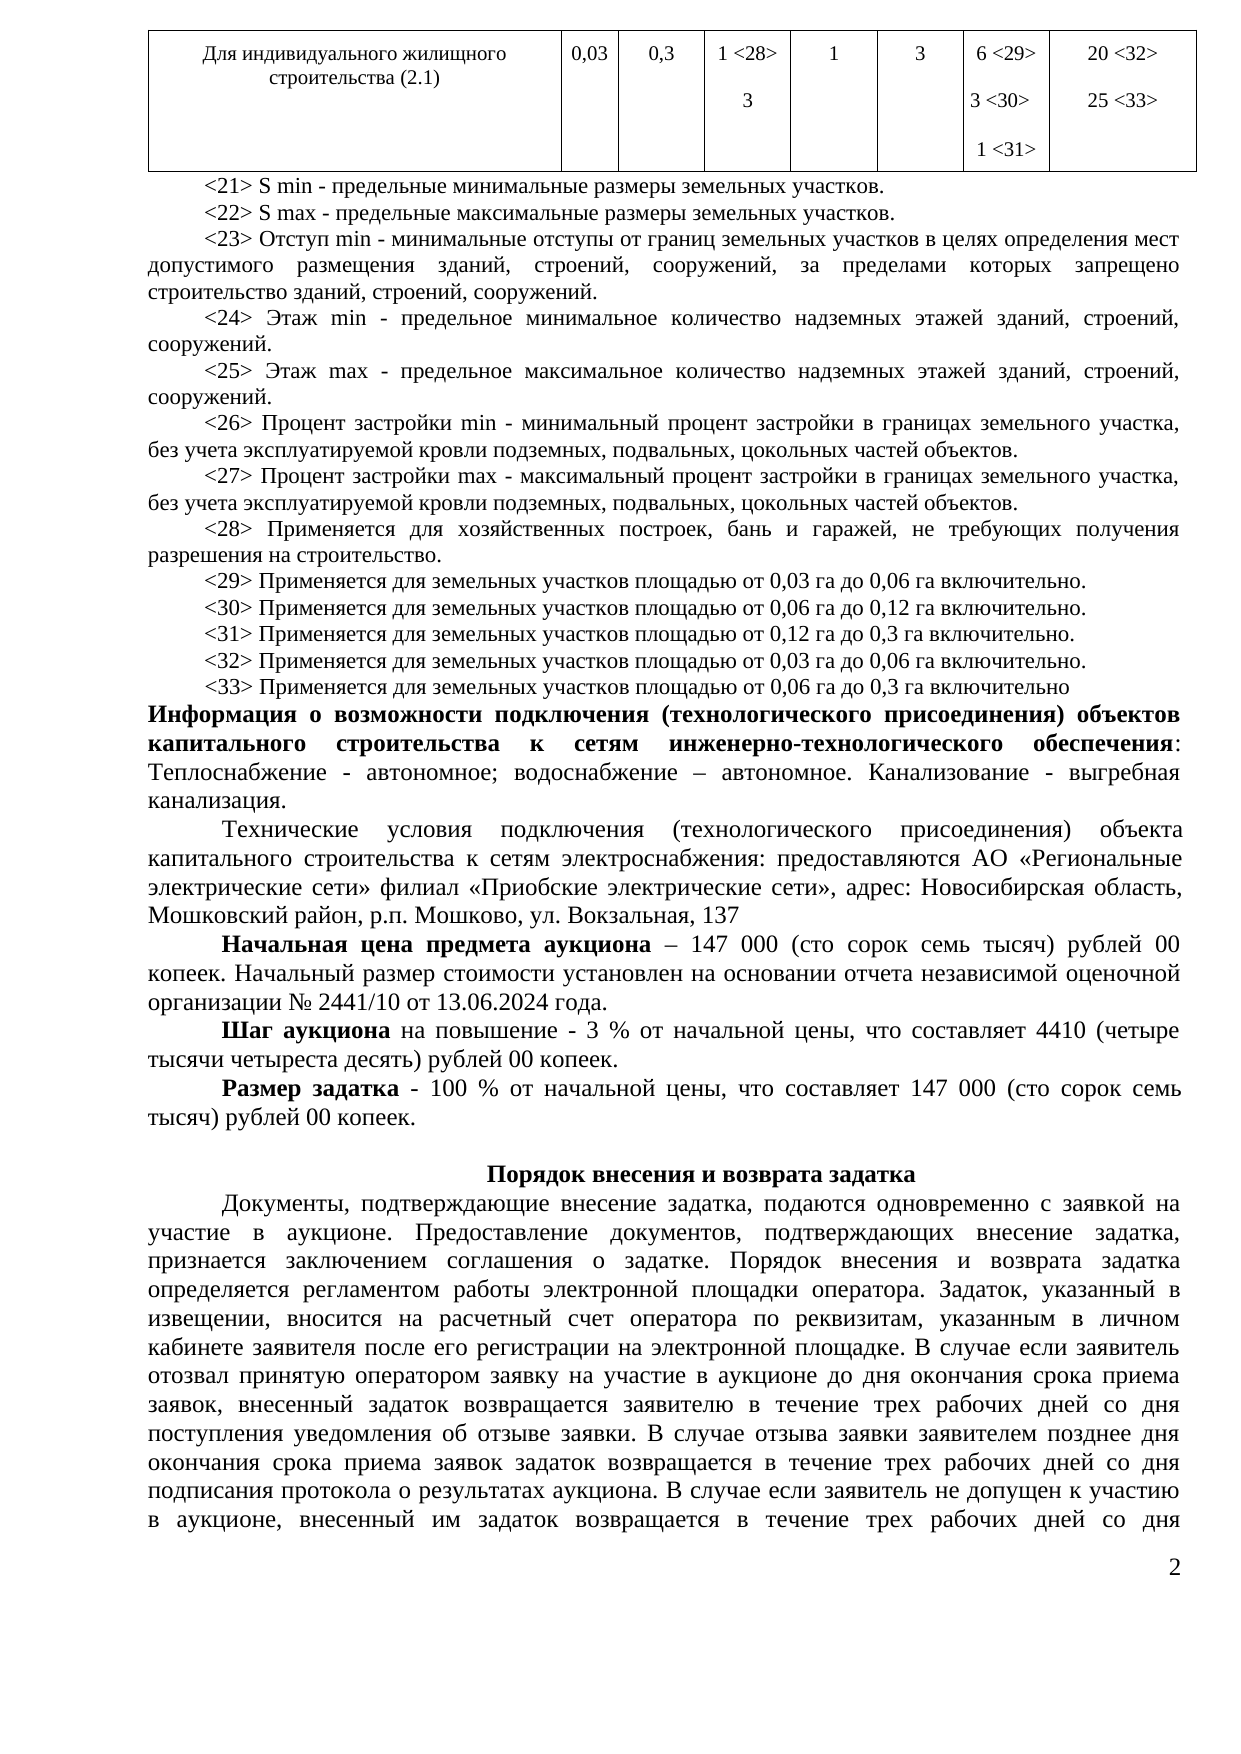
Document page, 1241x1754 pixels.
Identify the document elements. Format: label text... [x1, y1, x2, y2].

table_cell 3 [878, 31, 963, 171]
table_cell 1 <31> [964, 125, 1049, 171]
table_cell 0,03 [562, 31, 618, 171]
table_cell 3 <30> [964, 76, 1049, 125]
text <32> Применяется для земельных участков площадью от 0,03 га до 0,06 га включительно. [148, 647, 1181, 673]
table_cell 0,3 [619, 31, 704, 171]
table_cell 3 [705, 76, 790, 171]
text Шаг аукциона на повышение - 3 % от начальной цены, что составляет 4410 (четыре тысячи четыреста десять) рублей 00 копеек. [148, 1016, 1181, 1073]
text Размер задатка - 100 % от начальной цены, что составляет 147 000 (сто сорок семь тысяч) рублей 00 копеек. [148, 1073, 1183, 1131]
table_cell 1 <28> [705, 31, 790, 76]
text <33> Применяется для земельных участков площадью от 0,06 га до 0,3 га включительно [147, 673, 1181, 699]
text <26> Процент застройки min - минимальный процент застройки в границах земельного участка, без учета эксплуатируемой кровли подземных, подвальных, цокольных частей объектов. [148, 409, 1181, 462]
text <23> Отступ min - минимальные отступы от границ земельных участков в целях определения мест допустимого размещения зданий, строений, сооружений, за пределами которых запрещено строительство зданий, строений, сооружений. [148, 225, 1181, 304]
table_cell 25 <33> [1050, 76, 1196, 171]
table_cell Для индивидуального жилищного строительства (2.1) [149, 31, 561, 171]
text <24> Этаж min - предельное минимальное количество надземных этажей зданий, строений, сооружений. [148, 304, 1181, 357]
text Порядок внесения и возврата задатка [148, 1159, 1181, 1188]
text <21> S min - предельные минимальные размеры земельных участков. [148, 172, 1181, 199]
text <25> Этаж max - предельное максимальное количество надземных этажей зданий, строений, сооружений. [148, 357, 1181, 409]
text Информация о возможности подключения (технологического присоединения) объектов капитального строительства к сетям инженерно-технологического обеспечения: Теплоснабжение - автономное; водоснабжение – автономное. Канализование - выгребная канализация. [148, 699, 1181, 814]
text <29> Применяется для земельных участков площадью от 0,03 га до 0,06 га включительно. [148, 568, 1181, 594]
text <28> Применяется для хозяйственных построек, бань и гаражей, не требующих получения разрешения на строительство. [148, 515, 1181, 568]
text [148, 1188, 1181, 1533]
table_cell 6 <29> [964, 31, 1049, 76]
text <22> S max - предельные максимальные размеры земельных участков. [148, 199, 1181, 225]
text Технические условия подключения (технологического присоединения) объекта капитального строительства к сетям электроснабжения: предоставляются АО «Региональные электрические сети» филиал «Приобские электрические сети», адрес: Новосибирская область, Мошковский район, р.п. Мошково, ул. Вокзальная, 137 [148, 814, 1183, 929]
text <31> Применяется для земельных участков площадью от 0,12 га до 0,3 га включительно. [148, 620, 1181, 647]
text <27> Процент застройки max - максимальный процент застройки в границах земельного участка, без учета эксплуатируемой кровли подземных, подвальных, цокольных частей объектов. [148, 462, 1181, 515]
table_cell 20 <32> [1050, 31, 1196, 76]
text <30> Применяется для земельных участков площадью от 0,06 га до 0,12 га включительно. [148, 594, 1181, 620]
table_cell 1 [791, 31, 877, 171]
text Начальная цена предмета аукциона – 147 000 (сто сорок семь тысяч) рублей 00 копеек. Начальный размер стоимости установлен на основании отчета независимой оценочной организации № 2441/10 от 13.06.2024 года. [148, 929, 1181, 1016]
